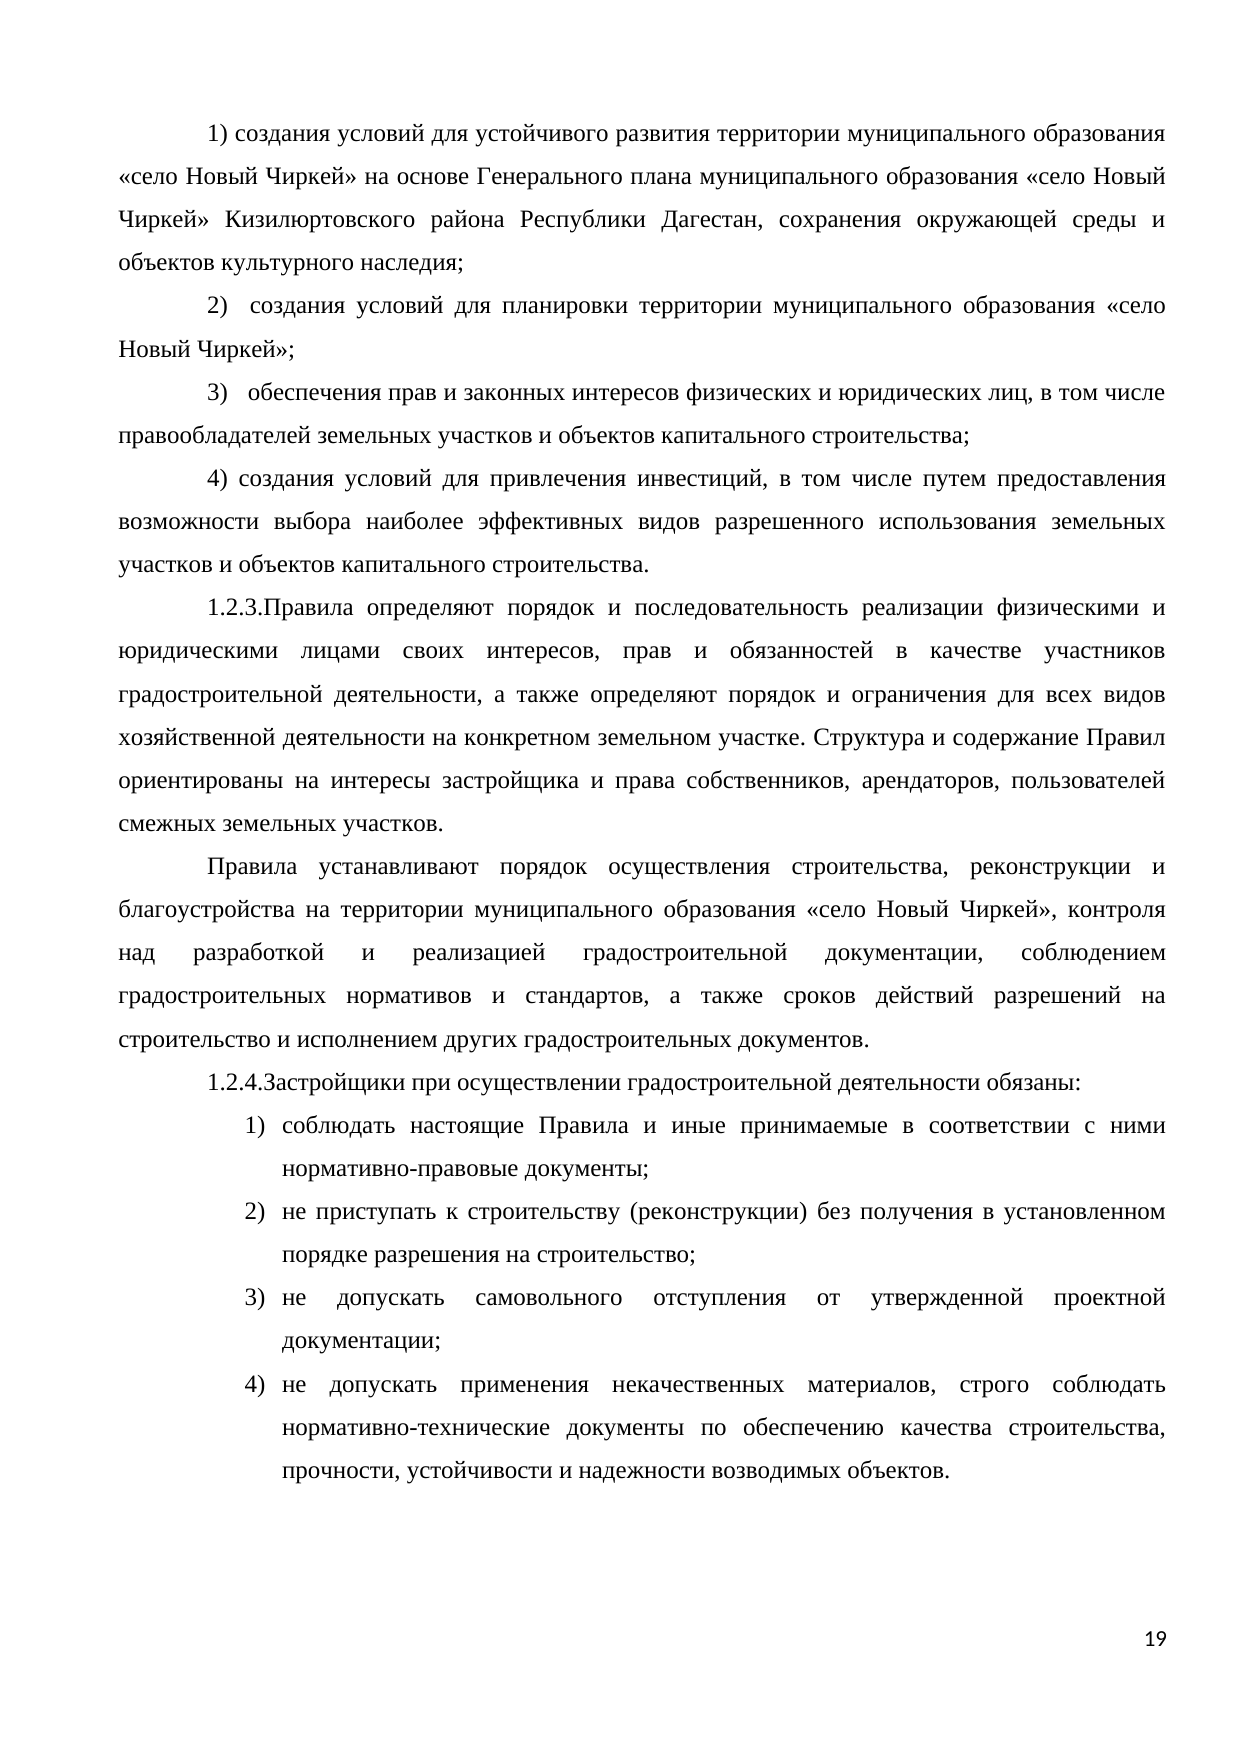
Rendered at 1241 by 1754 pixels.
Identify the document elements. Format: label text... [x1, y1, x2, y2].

text 1.2.3.Правила определяют порядок и последовательность реализации физическими и юридическими лицами своих интересов, прав и обязанностей в качестве участников градостроительной деятельности, а также определяют порядок и ограничения для всех видов хозяйственной деятельности на конкретном земельном участке. Структура и содержание Правил ориентированы на интересы застройщика и права собственников, арендаторов, пользователей смежных земельных участков. [118, 592, 1167, 837]
text 2) создания условий для планировки территории муниципального образования «село Новый Чиркей»; [118, 291, 1167, 362]
text 1.2.4.Застройщики при осуществлении градостроительной деятельности обязаны: [118, 1067, 1167, 1096]
text 1) создания условий для устойчивого развития территории муниципального образования «село Новый Чиркей» на основе Генерального плана муниципального образования «село Новый Чиркей» Кизилюртовского района Республики Дагестан, сохранения окружающей среды и объектов культурного наследия; [118, 118, 1167, 276]
list не приступать к строительству (реконструкции) без получения в установленном порядке разрешения на строительство; [244, 1196, 1167, 1268]
text 3) обеспечения прав и законных интересов физических и юридических лиц, в том числе правообладателей земельных участков и объектов капитального строительства; [118, 377, 1167, 449]
list не допускать применения некачественных материалов, строго соблюдать нормативно-технические документы по обеспечению качества строительства, прочности, устойчивости и надежности возводимых объектов. [244, 1369, 1167, 1484]
list не допускать самовольного отступления от утвержденной проектной документации; [244, 1282, 1167, 1354]
list соблюдать настоящие Правила и иные принимаемые в соответствии с ними нормативно-правовые документы; [244, 1110, 1167, 1182]
text Правила устанавливают порядок осуществления строительства, реконструкции и благоустройства на территории муниципального образования «село Новый Чиркей», контроля над разработкой и реализацией градостроительной документации, соблюдением градостроительных нормативов и стандартов, а также сроков действий разрешений на строительство и исполнением других градостроительных документов. [118, 851, 1167, 1052]
text 4) создания условий для привлечения инвестиций, в том числе путем предоставления возможности выбора наиболее эффективных видов разрешенного использования земельных участков и объектов капитального строительства. [118, 463, 1167, 578]
